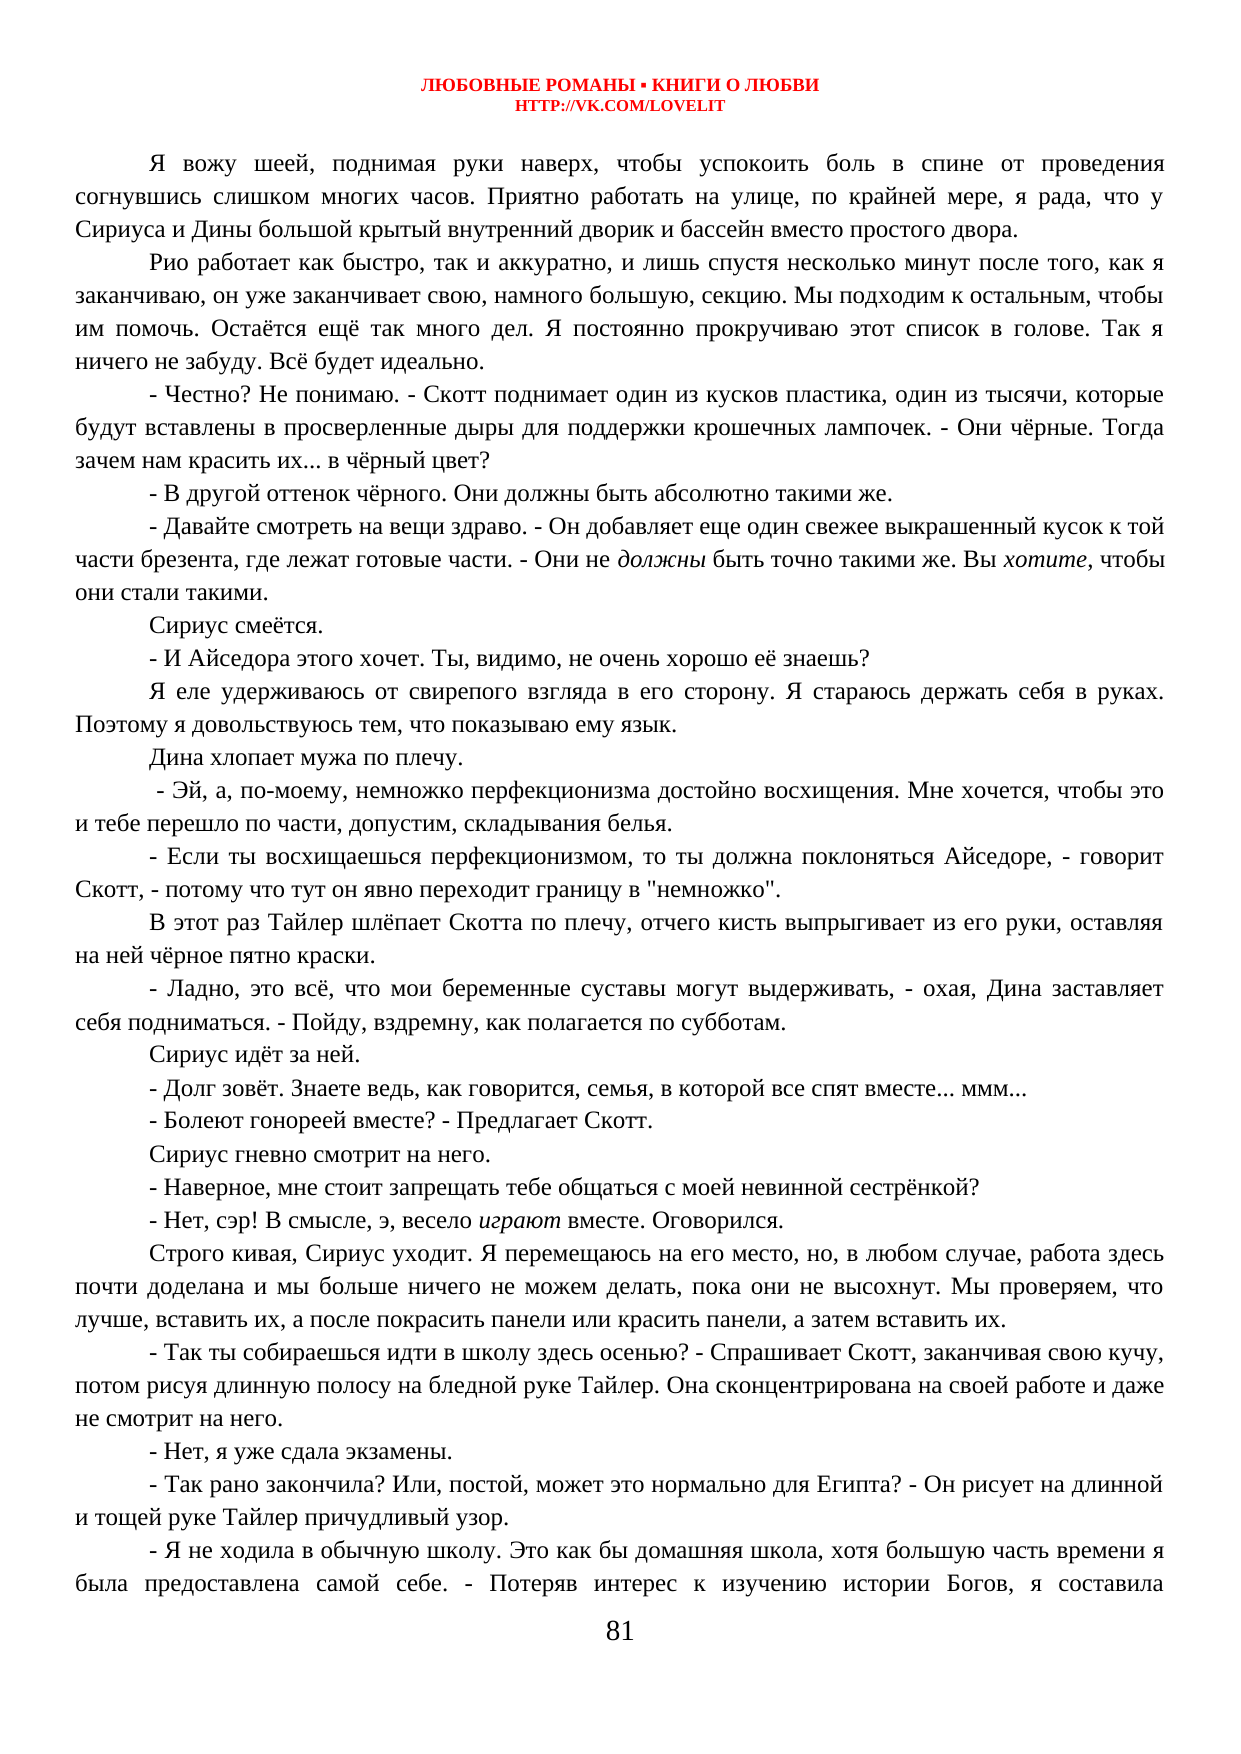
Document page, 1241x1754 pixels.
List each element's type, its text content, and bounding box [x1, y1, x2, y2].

text - Ладно, это всё, что мои беременные суставы могут выдерживать, - охая, Дина заставляет себя подниматься. - Пойду, вздремну, как полагается по субботам. [75, 973, 1165, 1035]
text Я вожу шеей, поднимая руки наверх, чтобы успокоить боль в спине от проведения согнувшись слишком многих часов. Приятно работать на улице, по крайней мере, я рада, что у Сириуса и Дины большой крытый внутренний дворик и бассейн вместо простого двора. [75, 148, 1165, 243]
text - Давайте смотреть на вещи здраво. - Он добавляет еще один свежее выкрашенный кусок к той части брезента, где лежат готовые части. - Они не должны быть точно такими же. Вы хотите, чтобы они стали такими. [75, 511, 1165, 606]
text - Болеют гонореей вместе? - Предлагает Скотт. [75, 1106, 1165, 1134]
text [75, 1535, 1165, 1597]
text - Эй, а, по-моему, немножко перфекционизма достойно восхищения. Мне хочется, чтобы это и тебе перешло по части, допустим, складывания белья. [75, 775, 1165, 837]
text - Так рано закончила? Или, постой, может это нормально для Египта? - Он рисует на длинной и тощей руке Тайлер причудливый узор. [75, 1469, 1165, 1531]
text Сириус гневно смотрит на него. [75, 1139, 1165, 1167]
text В этот раз Тайлер шлёпает Скотта по плечу, отчего кисть выпрыгивает из его руки, оставляя на ней чёрное пятно краски. [75, 907, 1165, 969]
text - Нет, я уже сдала экзамены. [75, 1436, 1165, 1464]
text - В другой оттенок чёрного. Они должны быть абсолютно такими же. [75, 478, 1165, 507]
text - Нет, сэр! В смысле, э, весело играют вместе. Оговорился. [75, 1205, 1165, 1233]
text Сириус смеётся. [75, 610, 1165, 639]
text - Честно? Не понимаю. - Скотт поднимает один из кусков пластика, один из тысячи, которые будут вставлены в просверленные дыры для поддержки крошечных лампочек. - Они чёрные. Тогда зачем нам красить их... в чёрный цвет? [75, 379, 1165, 474]
text - И Айседора этого хочет. Ты, видимо, не очень хорошо её знаешь? [75, 643, 1165, 672]
text Рио работает как быстро, так и аккуратно, и лишь спустя несколько минут после того, как я заканчиваю, он уже заканчивает свою, намного большую, секцию. Мы подходим к остальным, чтобы им помочь. Остаётся ещё так много дел. Я постоянно прокручиваю этот список в голове. Так я ничего не забуду. Всё будет идеально. [75, 247, 1165, 375]
text - Если ты восхищаешься перфекционизмом, то ты должна поклоняться Айседоре, - говорит Скотт, - потому что тут он явно переходит границу в "немножко". [75, 841, 1165, 903]
text - Долг зовёт. Знаете ведь, как говорится, семья, в которой все спят вместе... ммм... [75, 1073, 1165, 1101]
text - Так ты собираешься идти в школу здесь осенью? - Спрашивает Скотт, заканчивая свою кучу, потом рисуя длинную полосу на бледной руке Тайлер. Она сконцентрирована на своей работе и даже не смотрит на него. [75, 1337, 1165, 1432]
text - Наверное, мне стоит запрещать тебе общаться с моей невинной сестрёнкой? [75, 1172, 1165, 1200]
text Строго кивая, Сириус уходит. Я перемещаюсь на его место, но, в любом случае, работа здесь почти доделана и мы больше ничего не можем делать, пока они не высохнут. Мы проверяем, что лучше, вставить их, а после покрасить панели или красить панели, а затем вставить их. [75, 1238, 1165, 1332]
text Сириус идёт за ней. [75, 1039, 1165, 1068]
text Я еле удерживаюсь от свирепого взгляда в его сторону. Я стараюсь держать себя в руках. Поэтому я довольствуюсь тем, что показываю ему язык. [75, 676, 1165, 738]
text Дина хлопает мужа по плечу. [75, 742, 1165, 771]
